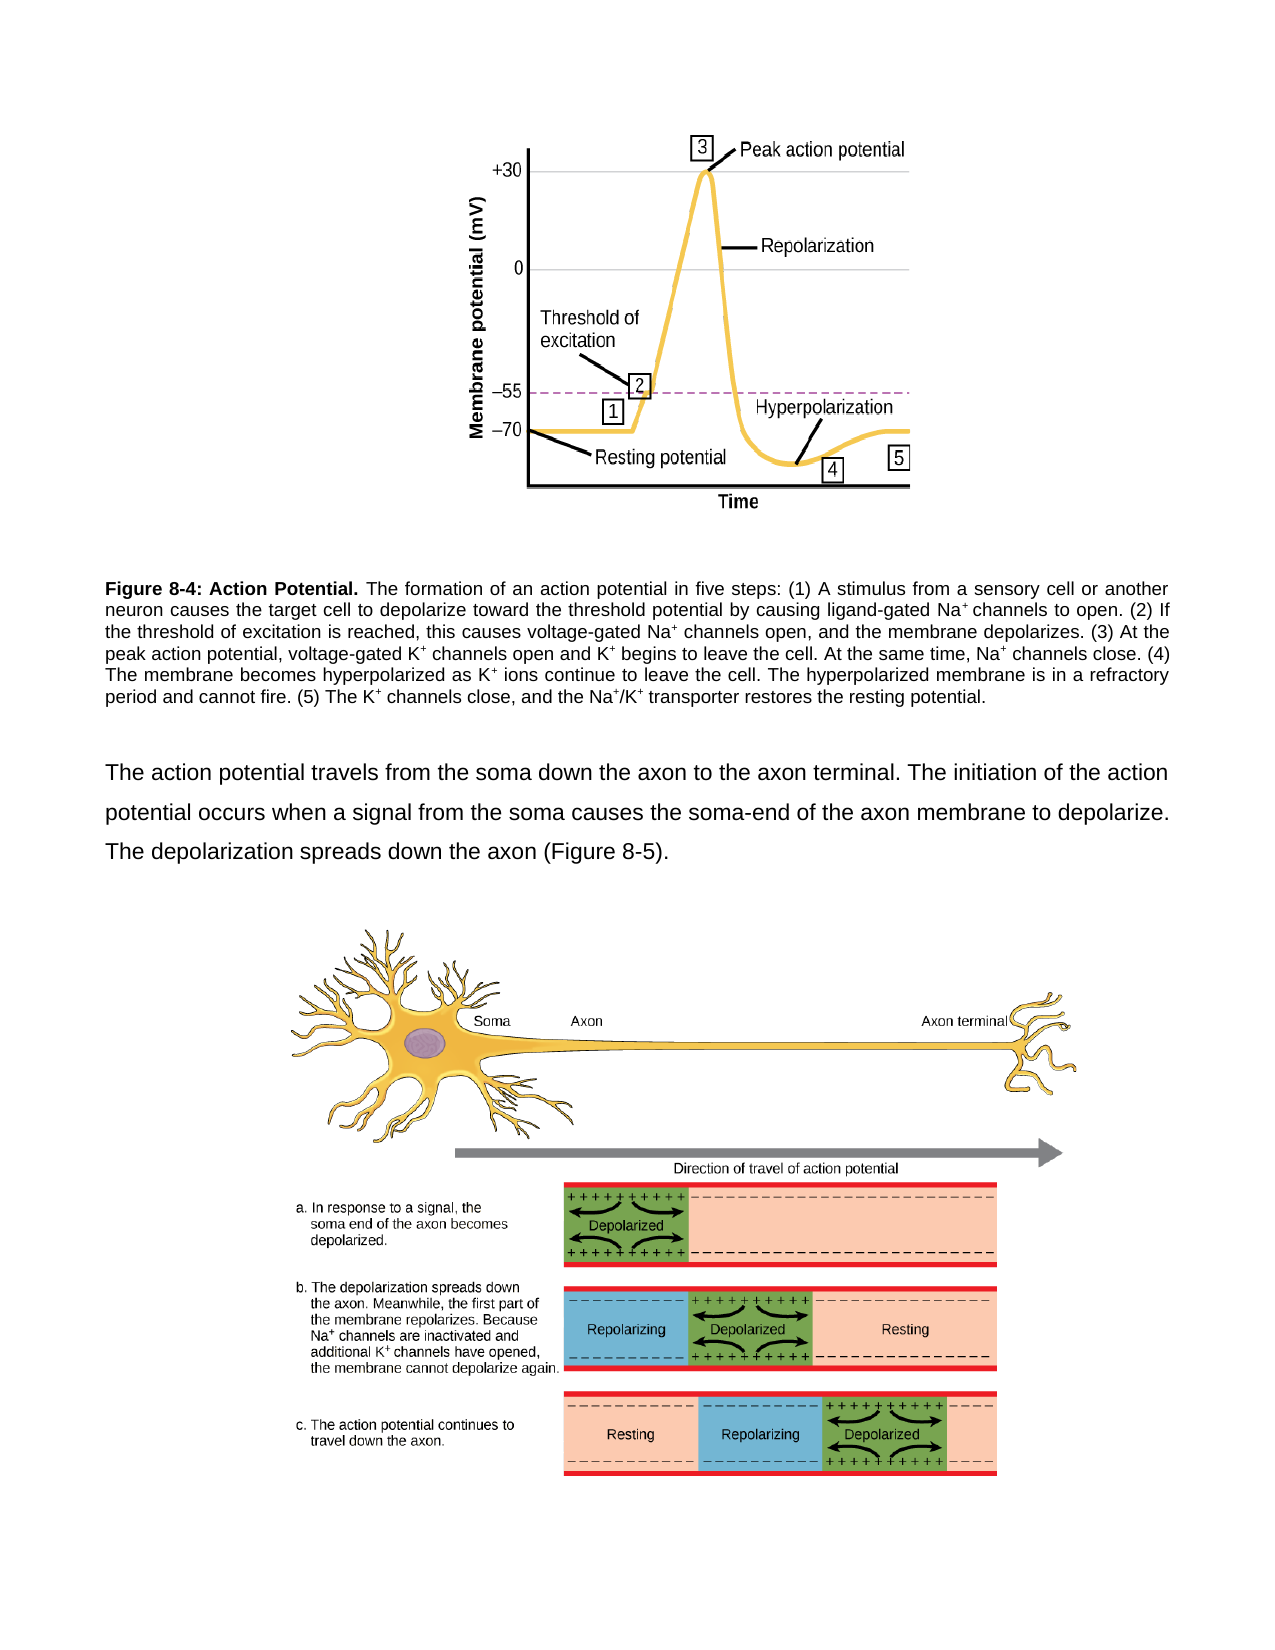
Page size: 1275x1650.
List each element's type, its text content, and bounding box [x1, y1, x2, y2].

picture [468, 131, 911, 513]
text Figure 8-4: Action Potential. The formation of an action potential in five steps: (1) A stimulus from a sensory cell or another neuron causes the target cell to depolarize toward the threshold potential by causing ligand-gated Na+ channels to open. (2) If the threshold of excitation is reached, this causes voltage-gated Na+ channels open, and the membrane depolarizes. (3) At the peak action potential, voltage-gated K+ channels open and K+ begins to leave the cell. At the same time, Na+ channels close. (4) The membrane becomes hyperpolarized as K+ ions continue to leave the cell. The hyperpolarized membrane is in a refractory period and cannot fire. (5) The K+ channels close, and the Na+/K+ transporter restores the resting potential. [105, 578, 1170, 707]
picture [290, 919, 1077, 1482]
text The action potential travels from the soma down the axon to the axon terminal. The initiation of the action potential occurs when a signal from the soma causes the soma-end of the axon membrane to depolarize. The depolarization spreads down the axon (Figure 8-5). [105, 759, 1170, 864]
